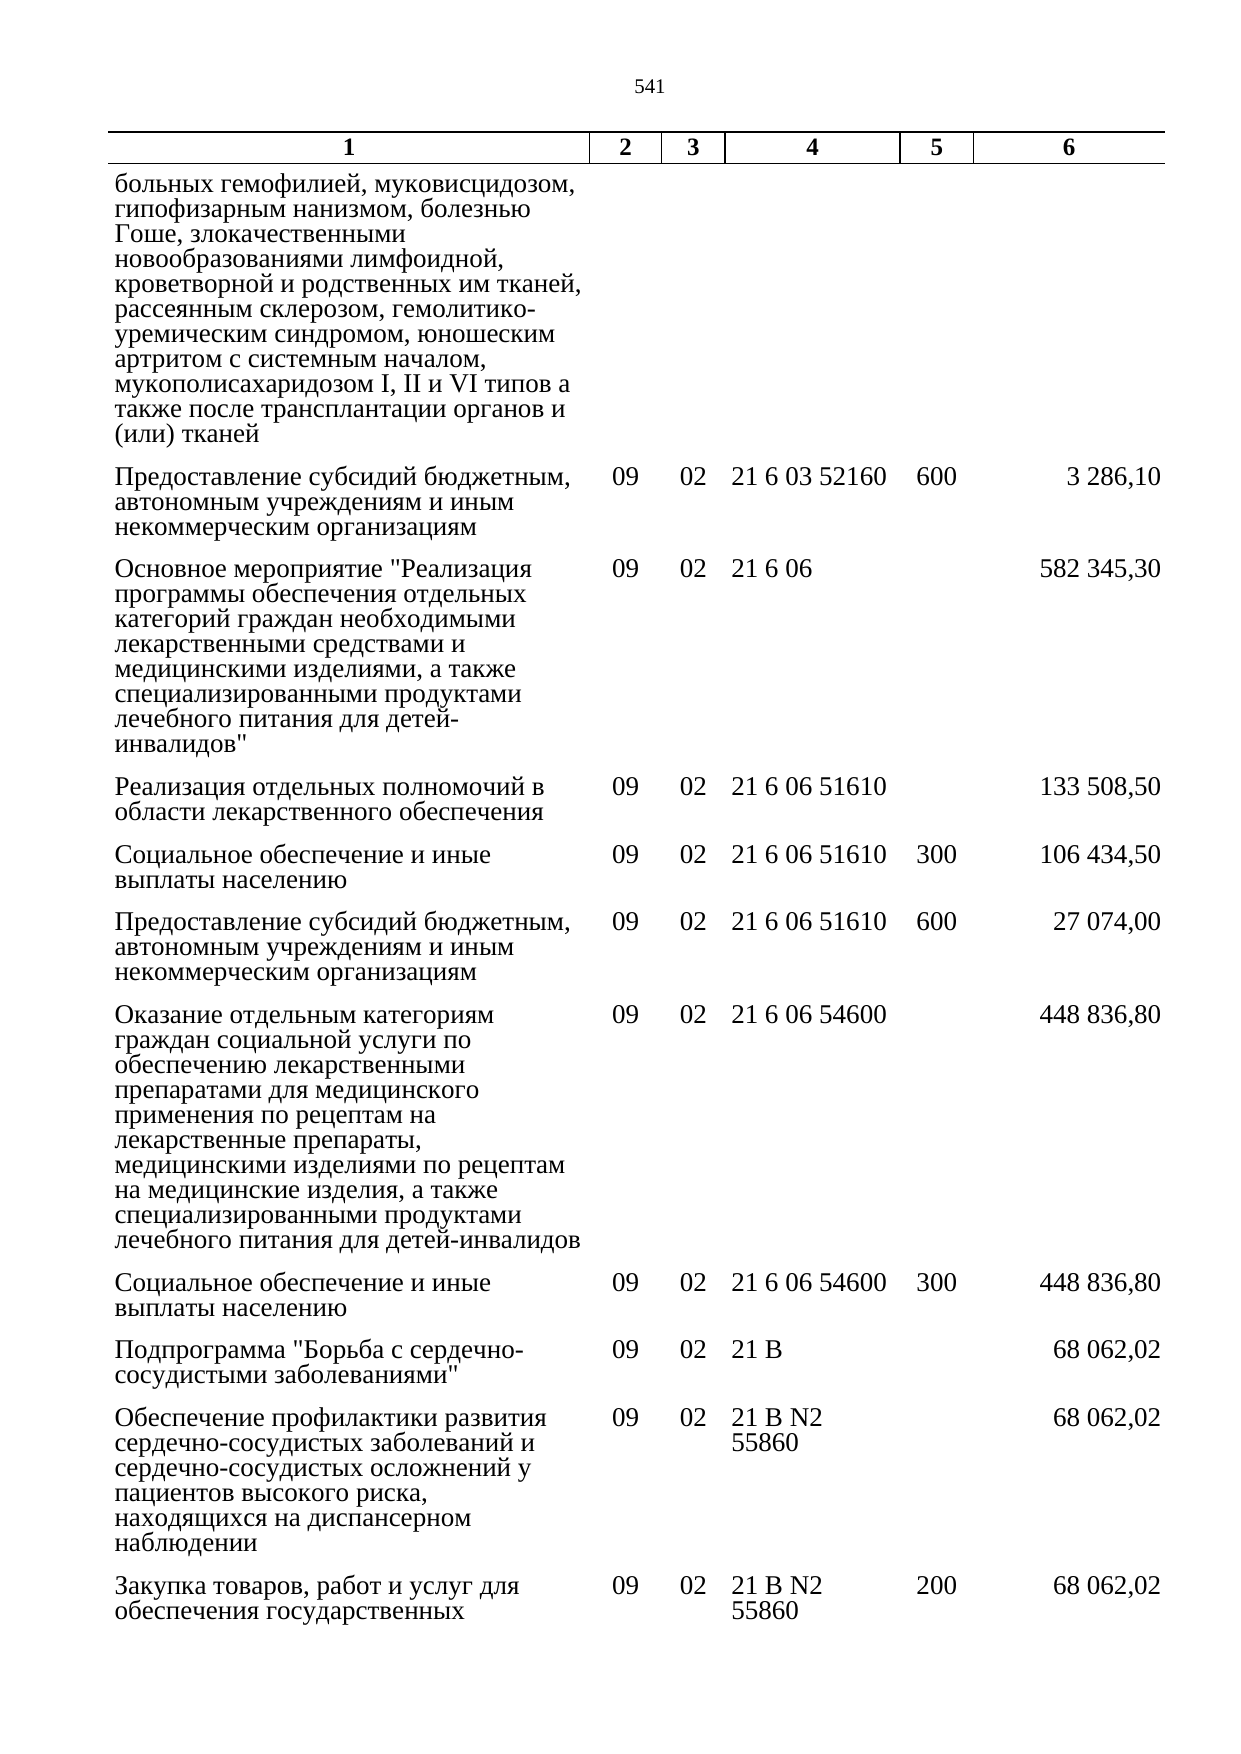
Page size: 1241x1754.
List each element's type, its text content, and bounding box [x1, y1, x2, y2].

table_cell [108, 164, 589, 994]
table_header 6 [974, 133, 1164, 163]
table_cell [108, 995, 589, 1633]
table_header 1 [108, 133, 589, 163]
table_header 2 [590, 133, 661, 163]
table_header 4 [726, 133, 899, 163]
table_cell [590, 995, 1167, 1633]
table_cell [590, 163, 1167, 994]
table_header 5 [901, 133, 973, 163]
table_header 3 [662, 133, 724, 163]
